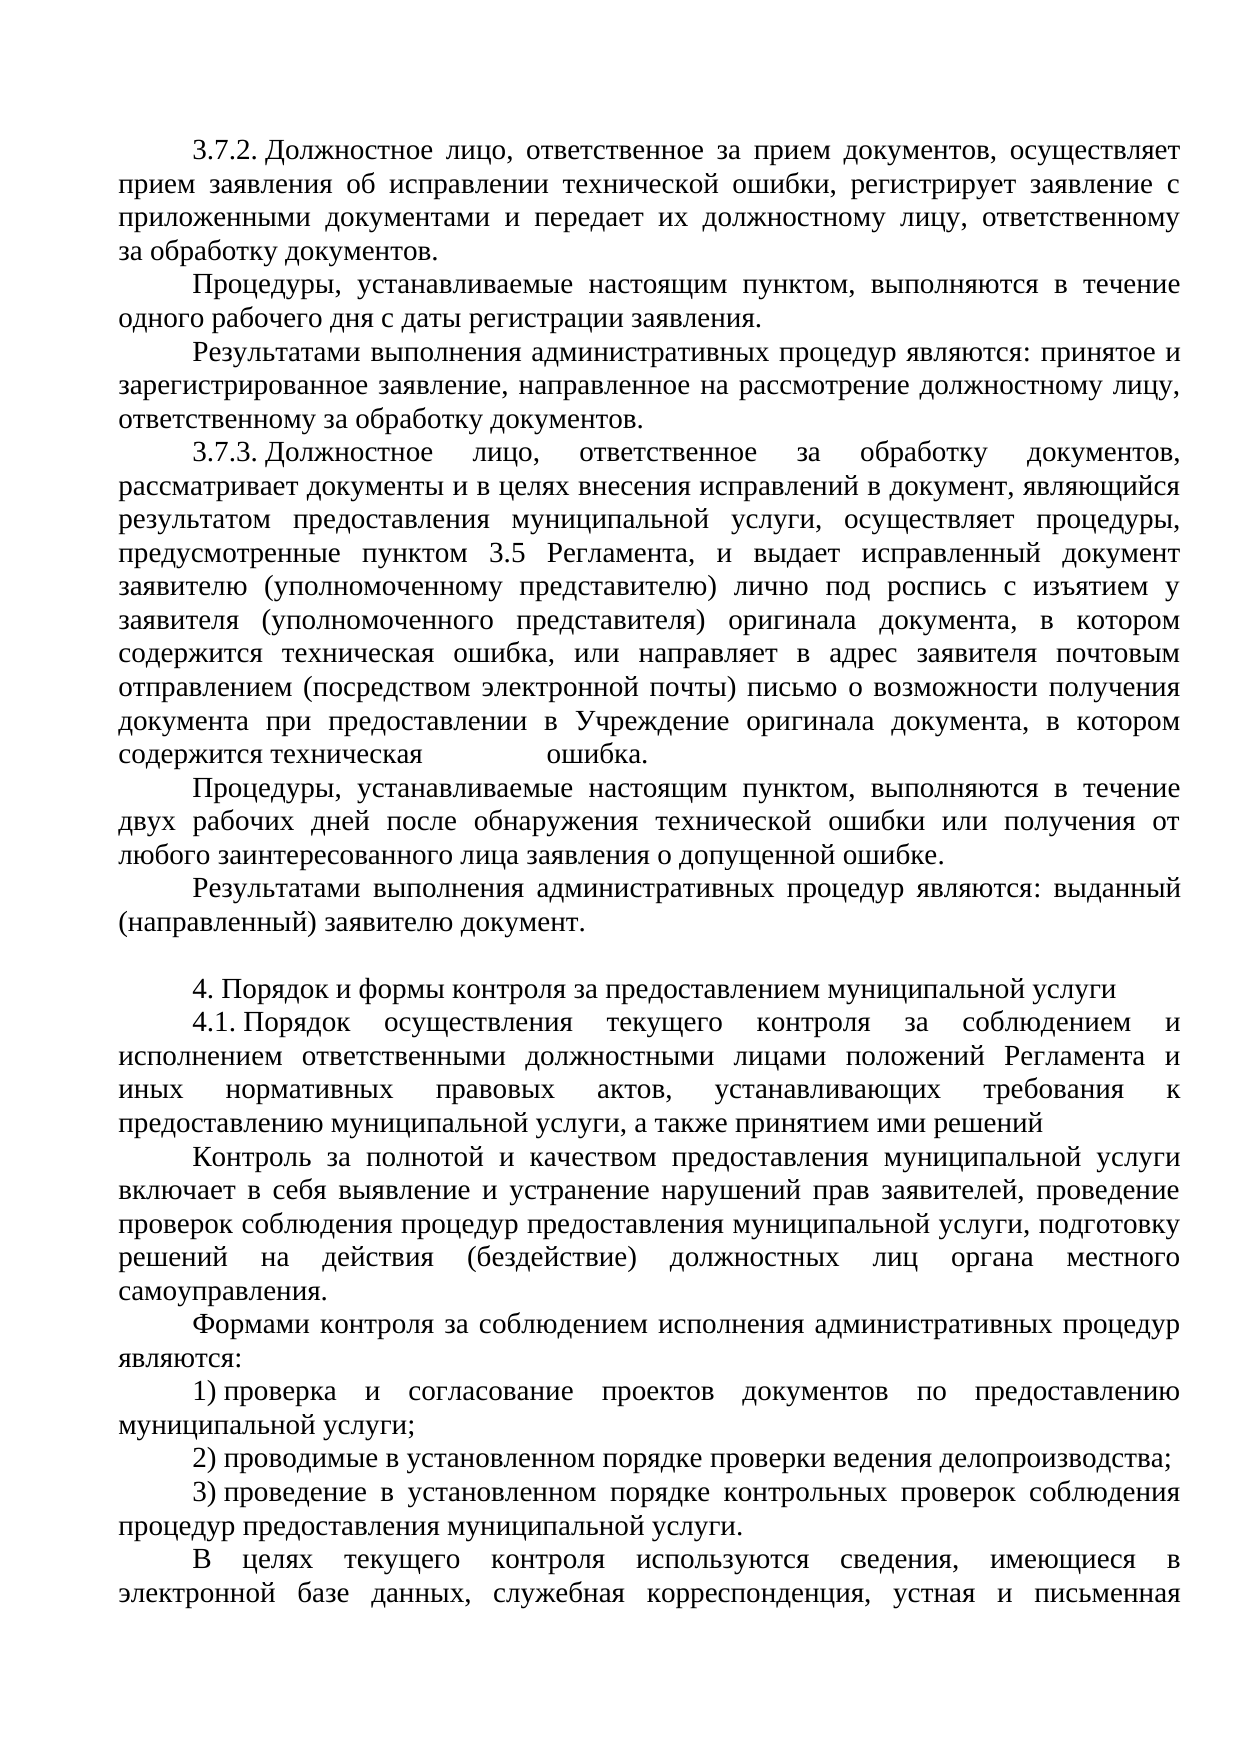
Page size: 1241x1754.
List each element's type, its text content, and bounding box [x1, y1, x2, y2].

text Процедуры, устанавливаемые настоящим пунктом, выполняются в течение одного рабочего дня с даты регистрации заявления. [118, 267, 1181, 334]
text 3.7.3. Должностное лицо, ответственное за обработку документов, рассматривает документы и в целях внесения исправлений в документ, являющийся результатом предоставления муниципальной услуги, осуществляет процедуры, предусмотренные пунктом 3.5 Регламента, и выдает исправленный документ заявителю (уполномоченному представителю) лично под роспись с изъятием у заявителя (уполномоченного представителя) оригинала документа, в котором содержится техническая ошибка, или направляет в адрес заявителя почтовым отправлением (посредством электронной почты) письмо о возможности получения документа при предоставлении в Учреждение оригинала документа, в котором содержится техническая ошибка. [118, 434, 1181, 770]
text 4.1. Порядок осуществления текущего контроля за соблюдением и исполнением ответственными должностными лицами положений Регламента и иных нормативных правовых актов, устанавливающих требования к предоставлению муниципальной услуги, а также принятием ими решений [118, 1004, 1181, 1139]
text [118, 1541, 1181, 1608]
text Контроль за полнотой и качеством предоставления муниципальной услуги включает в себя выявление и устранение нарушений прав заявителей, проведение проверок соблюдения процедур предоставления муниципальной услуги, подготовку решений на действия (бездействие) должностных лиц органа местного самоуправления. [118, 1139, 1181, 1306]
text Результатами выполнения административных процедур являются: принятое и зарегистрированное заявление, направленное на рассмотрение должностному лицу, ответственному за обработку документов. [118, 334, 1181, 434]
text 3.7.2. Должностное лицо, ответственное за прием документов, осуществляет прием заявления об исправлении технической ошибки, регистрирует заявление с приложенными документами и передает их должностному лицу, ответственному за обработку документов. [118, 132, 1181, 267]
text 3) проведение в установленном порядке контрольных проверок соблюдения процедур предоставления муниципальной услуги. [118, 1474, 1181, 1541]
text Формами контроля за соблюдением исполнения административных процедур являются: [118, 1306, 1181, 1373]
text 1) проверка и согласование проектов документов по предоставлению муниципальной услуги; [118, 1373, 1181, 1441]
text Процедуры, устанавливаемые настоящим пунктом, выполняются в течение двух рабочих дней после обнаружения технической ошибки или получения от любого заинтересованного лица заявления о допущенной ошибке. [118, 770, 1181, 870]
text 4. Порядок и формы контроля за предоставлением муниципальной услуги [118, 971, 1181, 1004]
text 2) проводимые в установленном порядке проверки ведения делопроизводства; [118, 1441, 1181, 1474]
text Результатами выполнения административных процедур являются: выданный (направленный) заявителю документ. [118, 870, 1181, 937]
